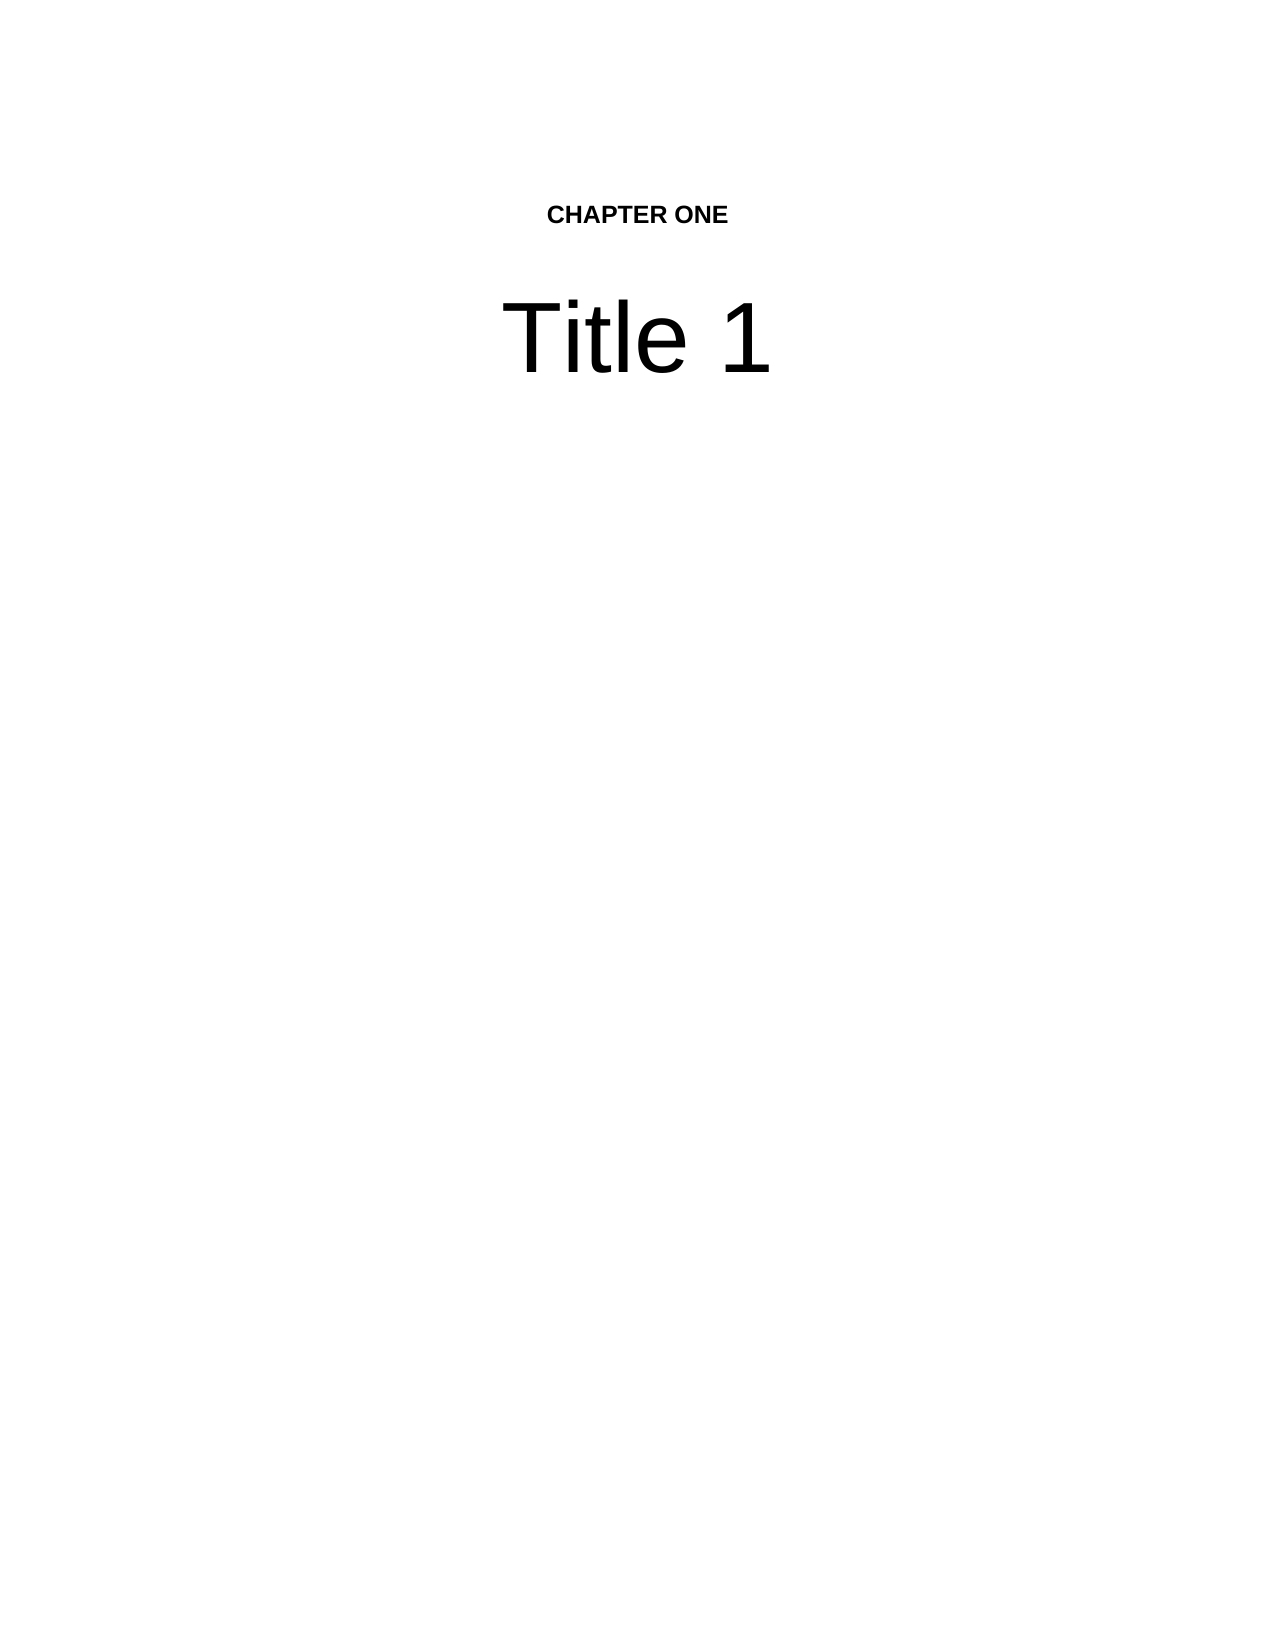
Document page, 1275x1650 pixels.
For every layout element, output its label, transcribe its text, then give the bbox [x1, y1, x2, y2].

text CHAPTER ONE [150, 200, 1125, 229]
text Title 1 [150, 279, 1125, 394]
